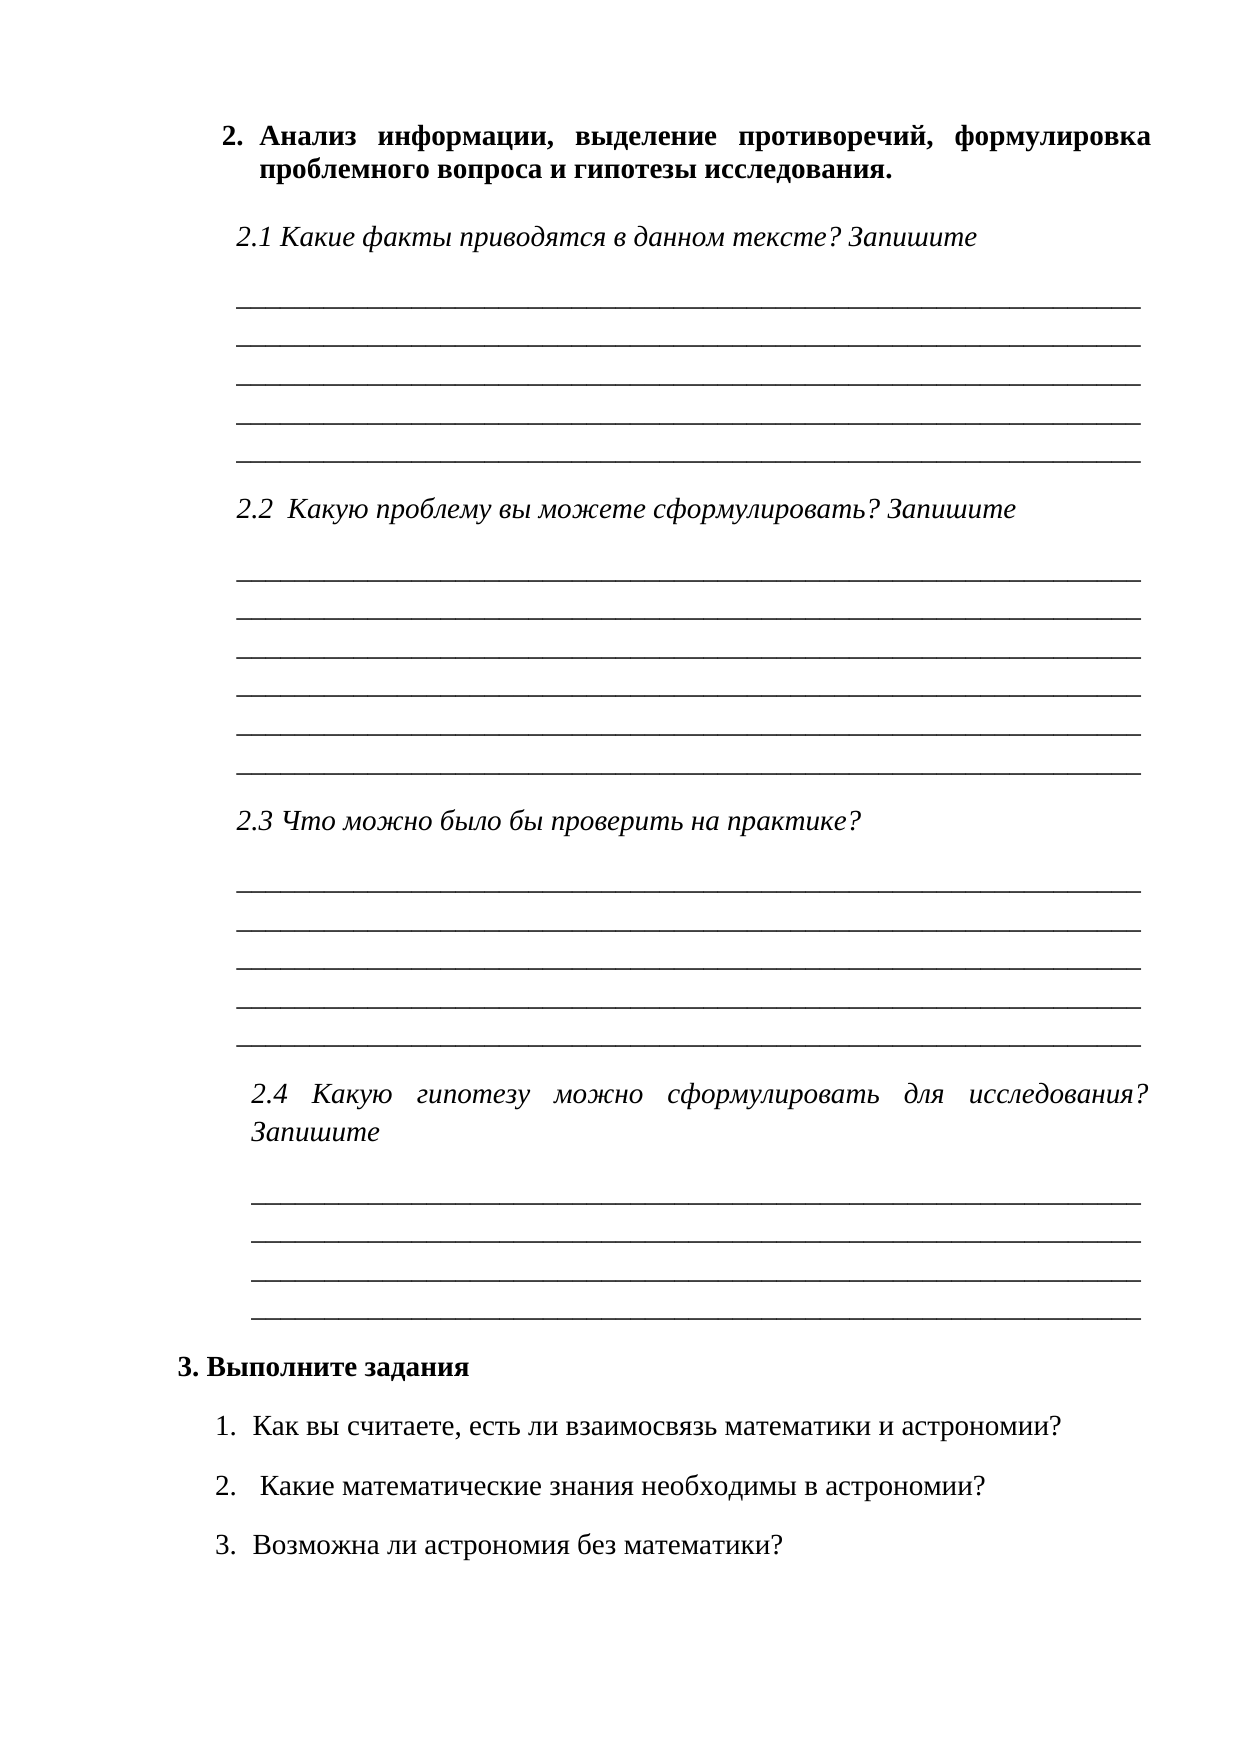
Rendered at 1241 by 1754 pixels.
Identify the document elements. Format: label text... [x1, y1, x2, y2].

text ______________________________________________________________________________________________________________________________________________________________________________________________________________________________________________________________________________________________________________________ [236, 278, 1152, 466]
text ____________________________________________________________________________________________________________________________________________________________________________________________________________________________________________________________________________________________________________________________________________________________________________________ [236, 551, 1152, 777]
text 2.4 Какую гипотезу можно сформулировать для исследования? Запишите [251, 1076, 1152, 1148]
list Возможна ли астрономия без математики? [215, 1527, 1152, 1561]
list Как вы считаете, есть ли взаимосвязь математики и астрономии? [215, 1408, 1152, 1442]
list Какие математические знания необходимы в астрономии? [215, 1468, 1152, 1501]
text 2.2 Какую проблему вы можете сформулировать? Запишите [236, 492, 1152, 525]
text 2.1 Какие факты приводятся в данном тексте? Запишите [236, 219, 1152, 252]
text ______________________________________________________________________________________________________________________________________________________________________________________________________________________________________________________________________________________________________________________ [236, 862, 1152, 1050]
text ____________________________________________________________________________________________________________________________________________________________________________________________________________________________________________________ [251, 1174, 1152, 1323]
text 2.3 Что можно было бы проверить на практике? [236, 803, 1152, 837]
text 3. Выполните задания [177, 1349, 1152, 1382]
list Анализ информации, выделение противоречий, формулировка проблемного вопроса и гипотезы исследования. [222, 118, 1152, 185]
